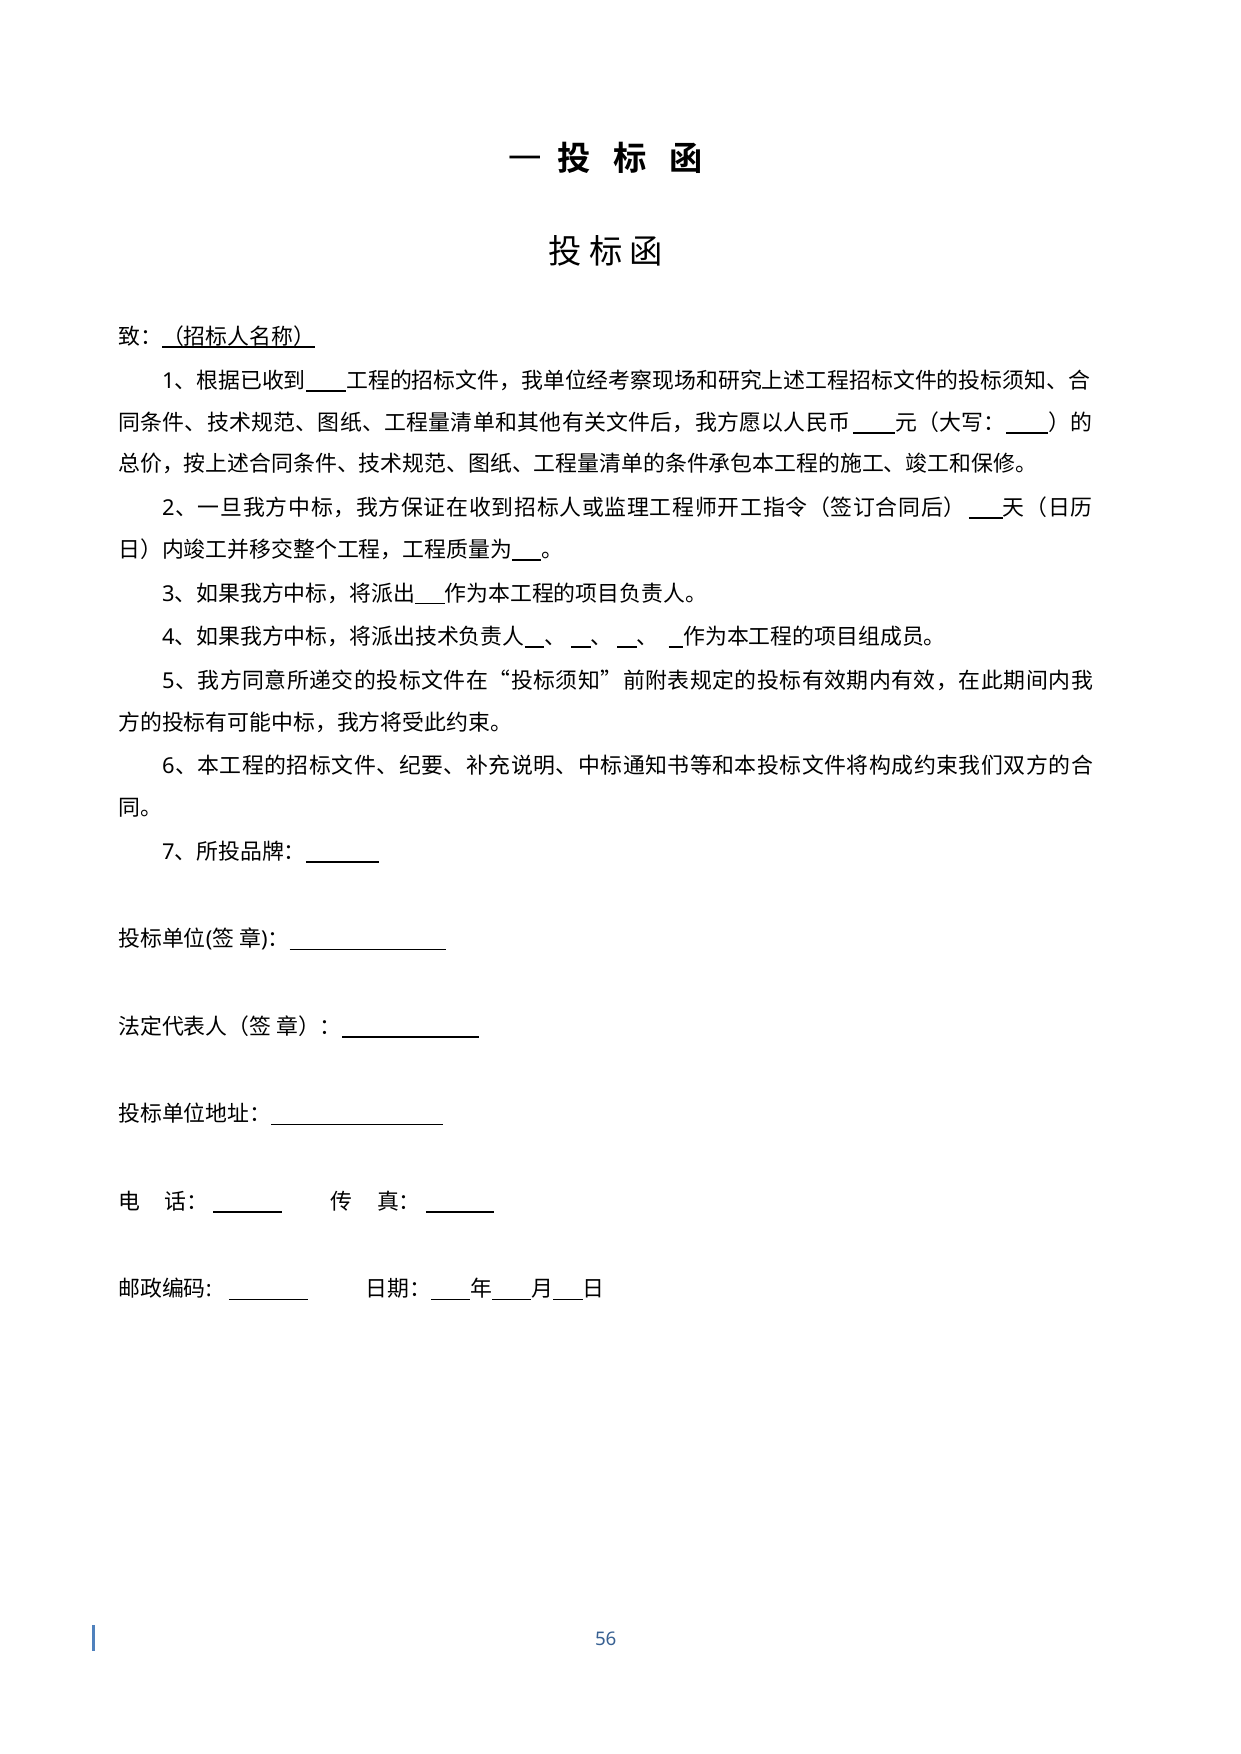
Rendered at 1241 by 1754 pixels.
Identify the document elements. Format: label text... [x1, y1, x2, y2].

text 致：（招标人名称） [118, 311, 1093, 353]
text 投标单位(签 章)： [118, 913, 1093, 955]
text 投 标 函 [118, 225, 1093, 273]
text 2、一旦我方中标，我方保证在收到招标人或监理工程师开工指令（签订合同后） 天（日历日）内竣工并移交整个工程，工程质量为 。 [118, 482, 1093, 566]
text 7、所投品牌： [118, 826, 1093, 868]
text 3、如果我方中标，将派出 作为本工程的项目负责人。 [118, 568, 1093, 609]
text 法定代表人（签 章）： [118, 1001, 1093, 1043]
text 邮政编码: 日期： 年 月 日 [118, 1263, 1093, 1305]
text 4、如果我方中标，将派出技术负责人 、 、 、 作为本工程的项目组成员。 [118, 611, 1093, 653]
text 电 话： 传 真： [118, 1176, 1093, 1218]
text 1、根据已收到 工程的招标文件，我单位经考察现场和研究上述工程招标文件的投标须知、合同条件、技术规范、图纸、工程量清单和其他有关文件后，我方愿以人民币 元（大写： ）的总价，按上述合同条件、技术规范、图纸、工程量清单的条件承包本工程的施工、竣工和保修。 [118, 355, 1093, 480]
text 一 投 标 函 [118, 137, 1093, 179]
text 投标单位地址： [118, 1088, 1093, 1130]
text 5、我方同意所递交的投标文件在“投标须知”前附表规定的投标有效期内有效，在此期间内我方的投标有可能中标，我方将受此约束。 [118, 655, 1093, 738]
text 6、本工程的招标文件、纪要、补充说明、中标通知书等和本投标文件将构成约束我们双方的合同。 [118, 741, 1093, 824]
